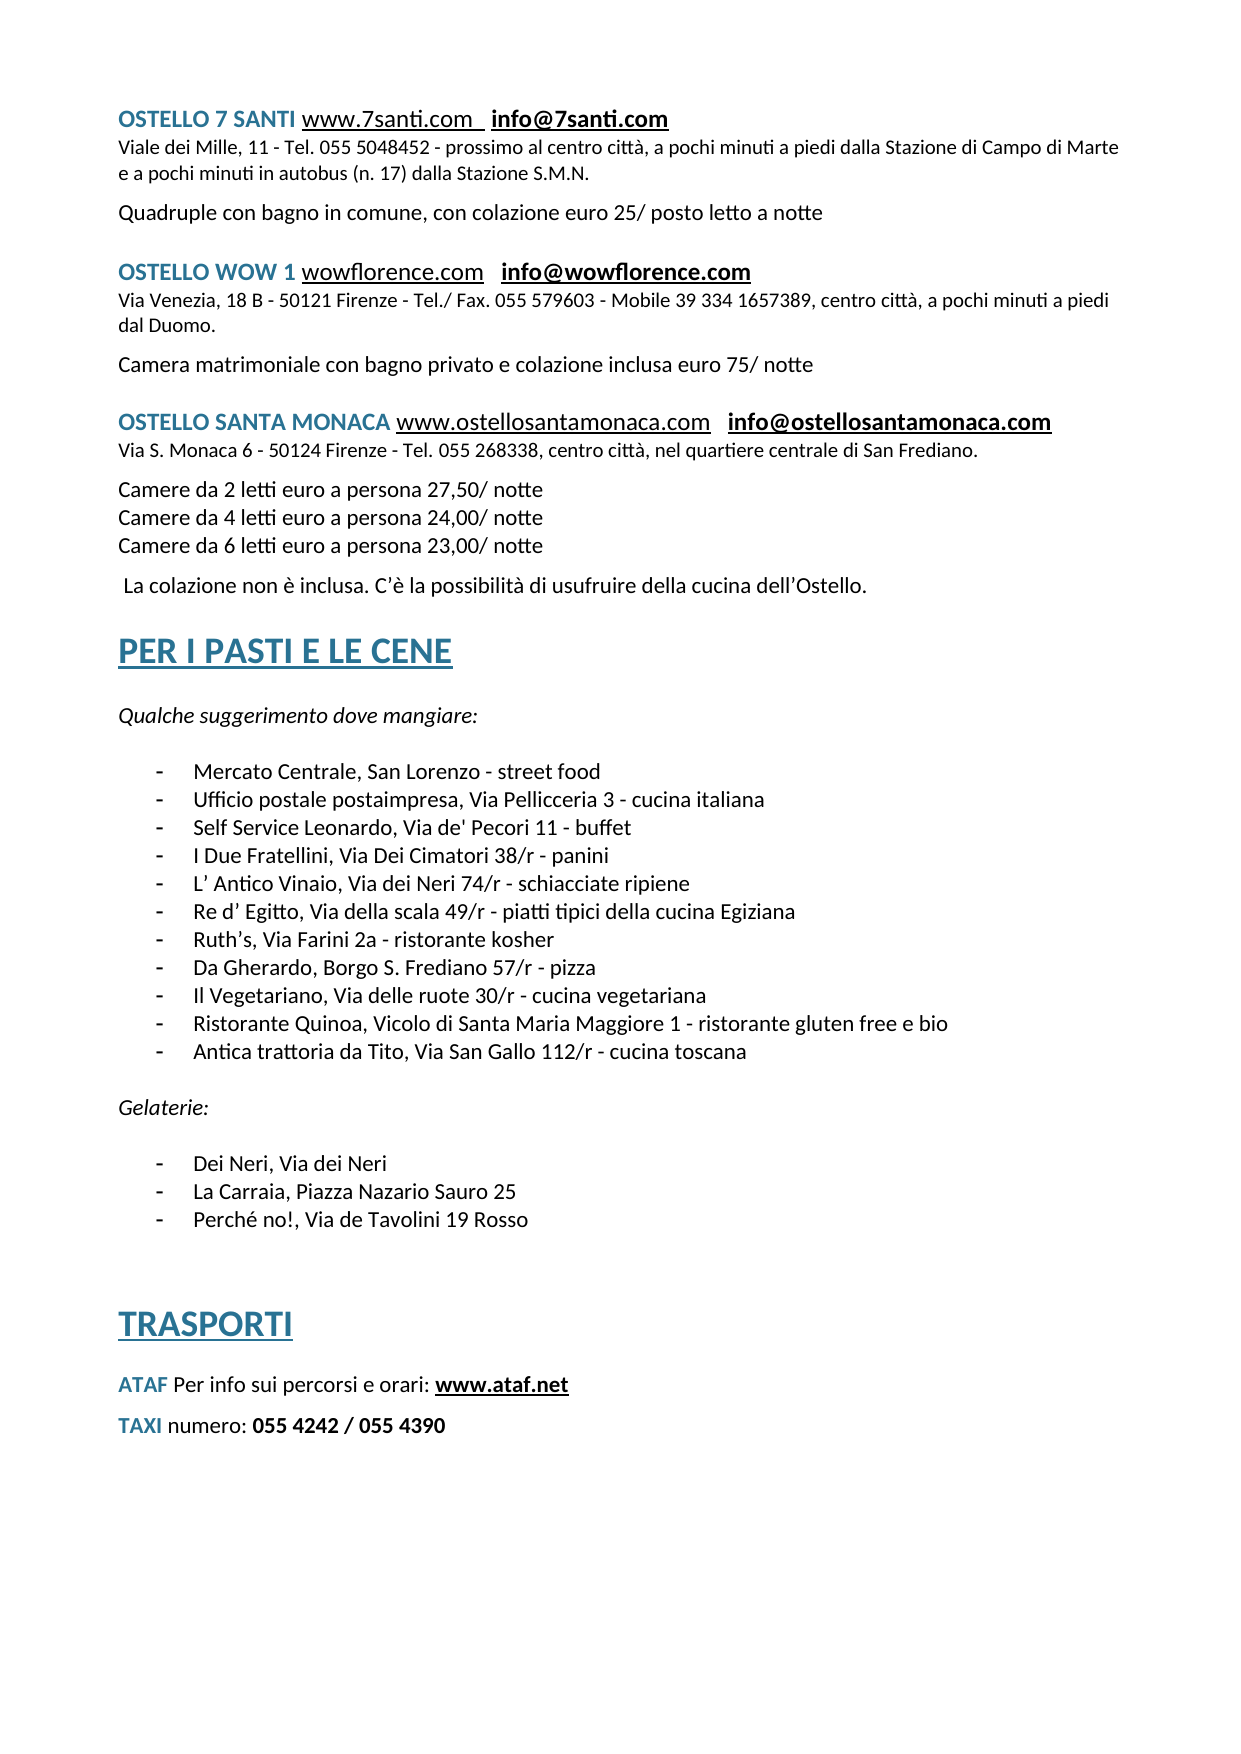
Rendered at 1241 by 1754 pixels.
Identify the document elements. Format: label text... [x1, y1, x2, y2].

list Perché no!, Via de Tavolini 19 Rosso [156, 1206, 1122, 1233]
text OSTELLO 7 SANTI www.7santi.com info@7santi.com [491, 100, 1122, 134]
list Ristorante Quinoa, Vicolo di Santa Maria Maggiore 1 - ristorante gluten free e bio [156, 1009, 1122, 1037]
text TRASPORTI [118, 1299, 1122, 1345]
text Via S. Monaca 6 - 50124 Firenze - Tel. 055 268338, centro città, nel quartiere centrale di San Frediano. [118, 437, 1122, 462]
list Ruth’s, Via Farini 2a - ristorante kosher [156, 925, 1122, 953]
text La colazione non è inclusa. C’è la possibilità di usufruire della cucina dell’Ostello. [118, 571, 1122, 599]
text OSTELLO WOW 1 wowflorence.com info@wowflorence.com [118, 256, 1122, 287]
text OSTELLO SANTA MONACA www.ostellosantamonaca.com info@ostellosantamonaca.com [118, 406, 1122, 437]
text PER I PASTI E LE CENE [118, 627, 1122, 673]
list Ufficio postale postaimpresa, Via Pellicceria 3 - cucina italiana [156, 785, 1122, 813]
text TAXI numero: 055 4242 / 055 4390 [118, 1411, 1122, 1439]
text ATAF Per info sui percorsi e orari: www.ataf.net [118, 1370, 1122, 1398]
list Re d’ Egitto, Via della scala 49/r - piatti tipici della cucina Egiziana [156, 897, 1122, 925]
list L’ Antico Vinaio, Via dei Neri 74/r - schiacciate ripiene [156, 869, 1122, 897]
list Dei Neri, Via dei Neri [156, 1149, 1122, 1177]
text OSTELLO 7 SANTI www.7santi.com info@7santi.com [118, 100, 485, 134]
text Qualche suggerimento dove mangiare: [118, 701, 1122, 729]
text Camere da 4 letti euro a persona 24,00/ notte [118, 503, 1122, 531]
text Via Venezia, 18 B - 50121 Firenze - Tel./ Fax. 055 579603 - Mobile 39 334 1657389, centro città, a pochi minuti a piedi dal Duomo. [118, 287, 1122, 338]
text Camera matrimoniale con bagno privato e colazione inclusa euro 75/ notte [118, 350, 1122, 378]
list Il Vegetariano, Via delle ruote 30/r - cucina vegetariana [156, 981, 1122, 1009]
text Camere da 2 letti euro a persona 27,50/ notte [118, 475, 1122, 503]
list Da Gherardo, Borgo S. Frediano 57/r - pizza [156, 953, 1122, 981]
text Gelaterie: [118, 1093, 1122, 1121]
list Mercato Centrale, San Lorenzo - street food [156, 757, 1122, 785]
list La Carraia, Piazza Nazario Sauro 25 [156, 1177, 1122, 1206]
list Self Service Leonardo, Via de' Pecori 11 - buffet [156, 813, 1122, 841]
text Quadruple con bagno in comune, con colazione euro 25/ posto letto a notte [118, 198, 1122, 226]
text Camere da 6 letti euro a persona 23,00/ notte [118, 531, 1122, 559]
list I Due Fratellini, Via Dei Cimatori 38/r - panini [156, 841, 1122, 869]
list Antica trattoria da Tito, Via San Gallo 112/r - cucina toscana [156, 1037, 1122, 1065]
text Viale dei Mille, 11 - Tel. 055 5048452 - prossimo al centro città, a pochi minuti a piedi dalla Stazione di Campo di Marte e a pochi minuti in autobus (n. 17) dalla Stazione S.M.N. [118, 134, 1122, 185]
